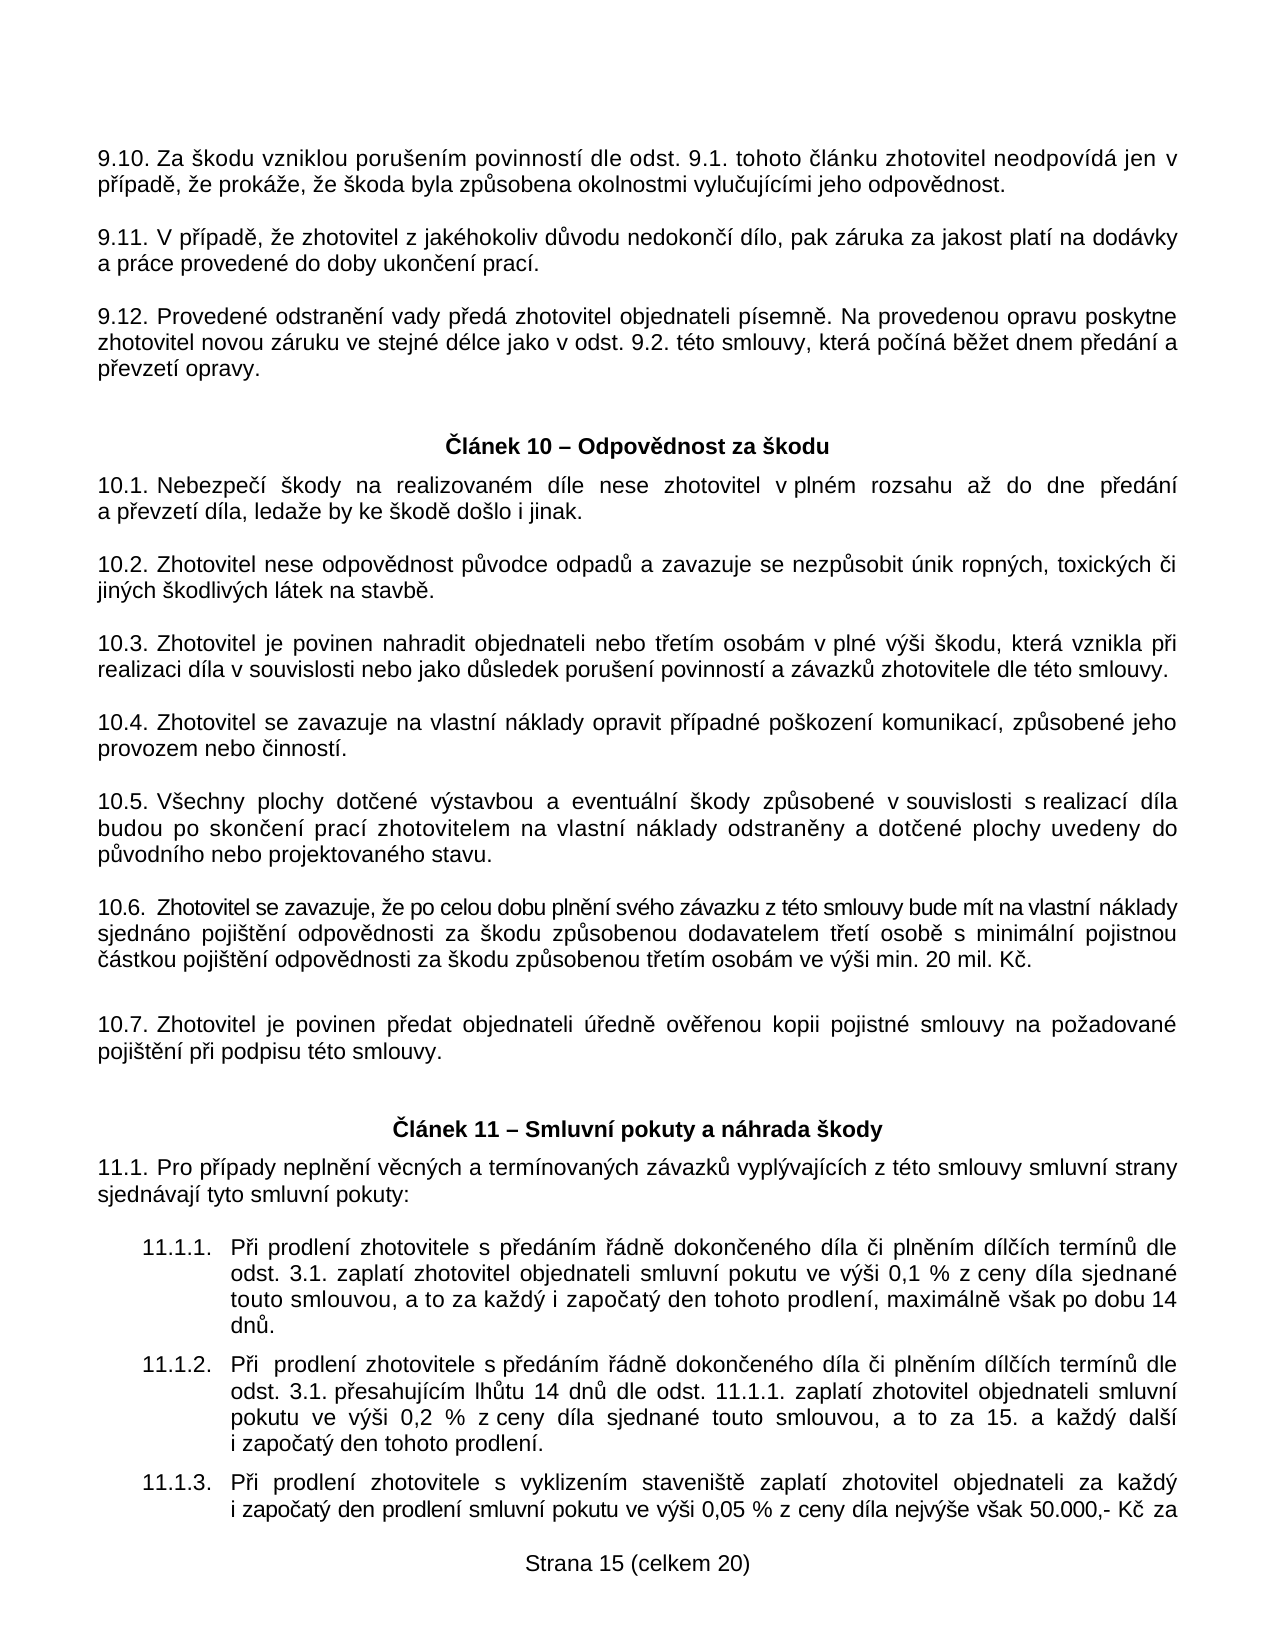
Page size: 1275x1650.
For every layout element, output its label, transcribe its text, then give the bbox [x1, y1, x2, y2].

list Při prodlení zhotovitele s předáním řádně dokončeného díla či plněním dílčích termínů dle odst. 3.1. přesahujícím lhůtu 14 dnů dle odst. 11.1.1. zaplatí zhotovitel objednateli smluvní pokutu ve výši 0,2 % z ceny díla sjednané touto smlouvou, a to za 15. a každý další i započatý den tohoto prodlení. [142, 1351, 1177, 1457]
list Při prodlení zhotovitele s předáním řádně dokončeného díla či plněním dílčích termínů dle odst. 3.1. zaplatí zhotovitel objednateli smluvní pokutu ve výši 0,1 % z ceny díla sjednané touto smlouvou, a to za každý i započatý den tohoto prodlení, maximálně však po dobu 14 dnů. [142, 1233, 1177, 1339]
list Zhotovitel je povinen nahradit objednateli nebo třetím osobám v plné výši škodu, která vznikla při realizaci díla v souvislosti nebo jako důsledek porušení povinností a závazků zhotovitele dle této smlouvy. [97, 630, 1177, 683]
list V případě, že zhotovitel z jakéhokoliv důvodu nedokončí dílo, pak záruka za jakost platí na dodávky a práce provedené do doby ukončení prací. [97, 223, 1177, 276]
list Za škodu vzniklou porušením povinností dle odst. 9.1. tohoto článku zhotovitel neodpovídá jen v případě, že prokáže, že škoda byla způsobena okolnostmi vylučujícími jeho odpovědnost. [97, 144, 1177, 197]
list Zhotovitel je povinen předat objednateli úředně ověřenou kopii pojistné smlouvy na požadované pojištění při podpisu této smlouvy. [97, 1011, 1177, 1064]
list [142, 1469, 1177, 1522]
list Pro případy neplnění věcných a termínovaných závazků vyplývajících z této smlouvy smluvní strany sjednávají tyto smluvní pokuty: [97, 1154, 1177, 1207]
list Zhotovitel nese odpovědnost původce odpadů a zavazuje se nezpůsobit únik ropných, toxických či jiných škodlivých látek na stavbě. [97, 551, 1177, 604]
text Článek 11 – Smluvní pokuty a náhrada škody [97, 1116, 1177, 1142]
list Nebezpečí škody na realizovaném díle nese zhotovitel v plném rozsahu až do dne předání a převzetí díla, ledaže by ke škodě došlo i jinak. [97, 472, 1177, 524]
list Všechny plochy dotčené výstavbou a eventuální škody způsobené v souvislosti s realizací díla budou po skončení prací zhotovitelem na vlastní náklady odstraněny a dotčené plochy uvedeny do původního nebo projektovaného stavu. [97, 788, 1177, 867]
list Zhotovitel se zavazuje na vlastní náklady opravit případné poškození komunikací, způsobené jeho provozem nebo činností. [97, 709, 1177, 762]
list Zhotovitel se zavazuje, že po celou dobu plnění svého závazku z této smlouvy bude mít na vlastní náklady sjednáno pojištění odpovědnosti za škodu způsobenou dodavatelem třetí osobě s minimální pojistnou částkou pojištění odpovědnosti za škodu způsobenou třetím osobám ve výši min. 20 mil. Kč. [97, 893, 1177, 973]
text Článek 10 – Odpovědnost za škodu [97, 433, 1177, 459]
list Provedené odstranění vady předá zhotovitel objednateli písemně. Na provedenou opravu poskytne zhotovitel novou záruku ve stejné délce jako v odst. 9.2. této smlouvy, která počíná běžet dnem předání a převzetí opravy. [97, 303, 1177, 382]
